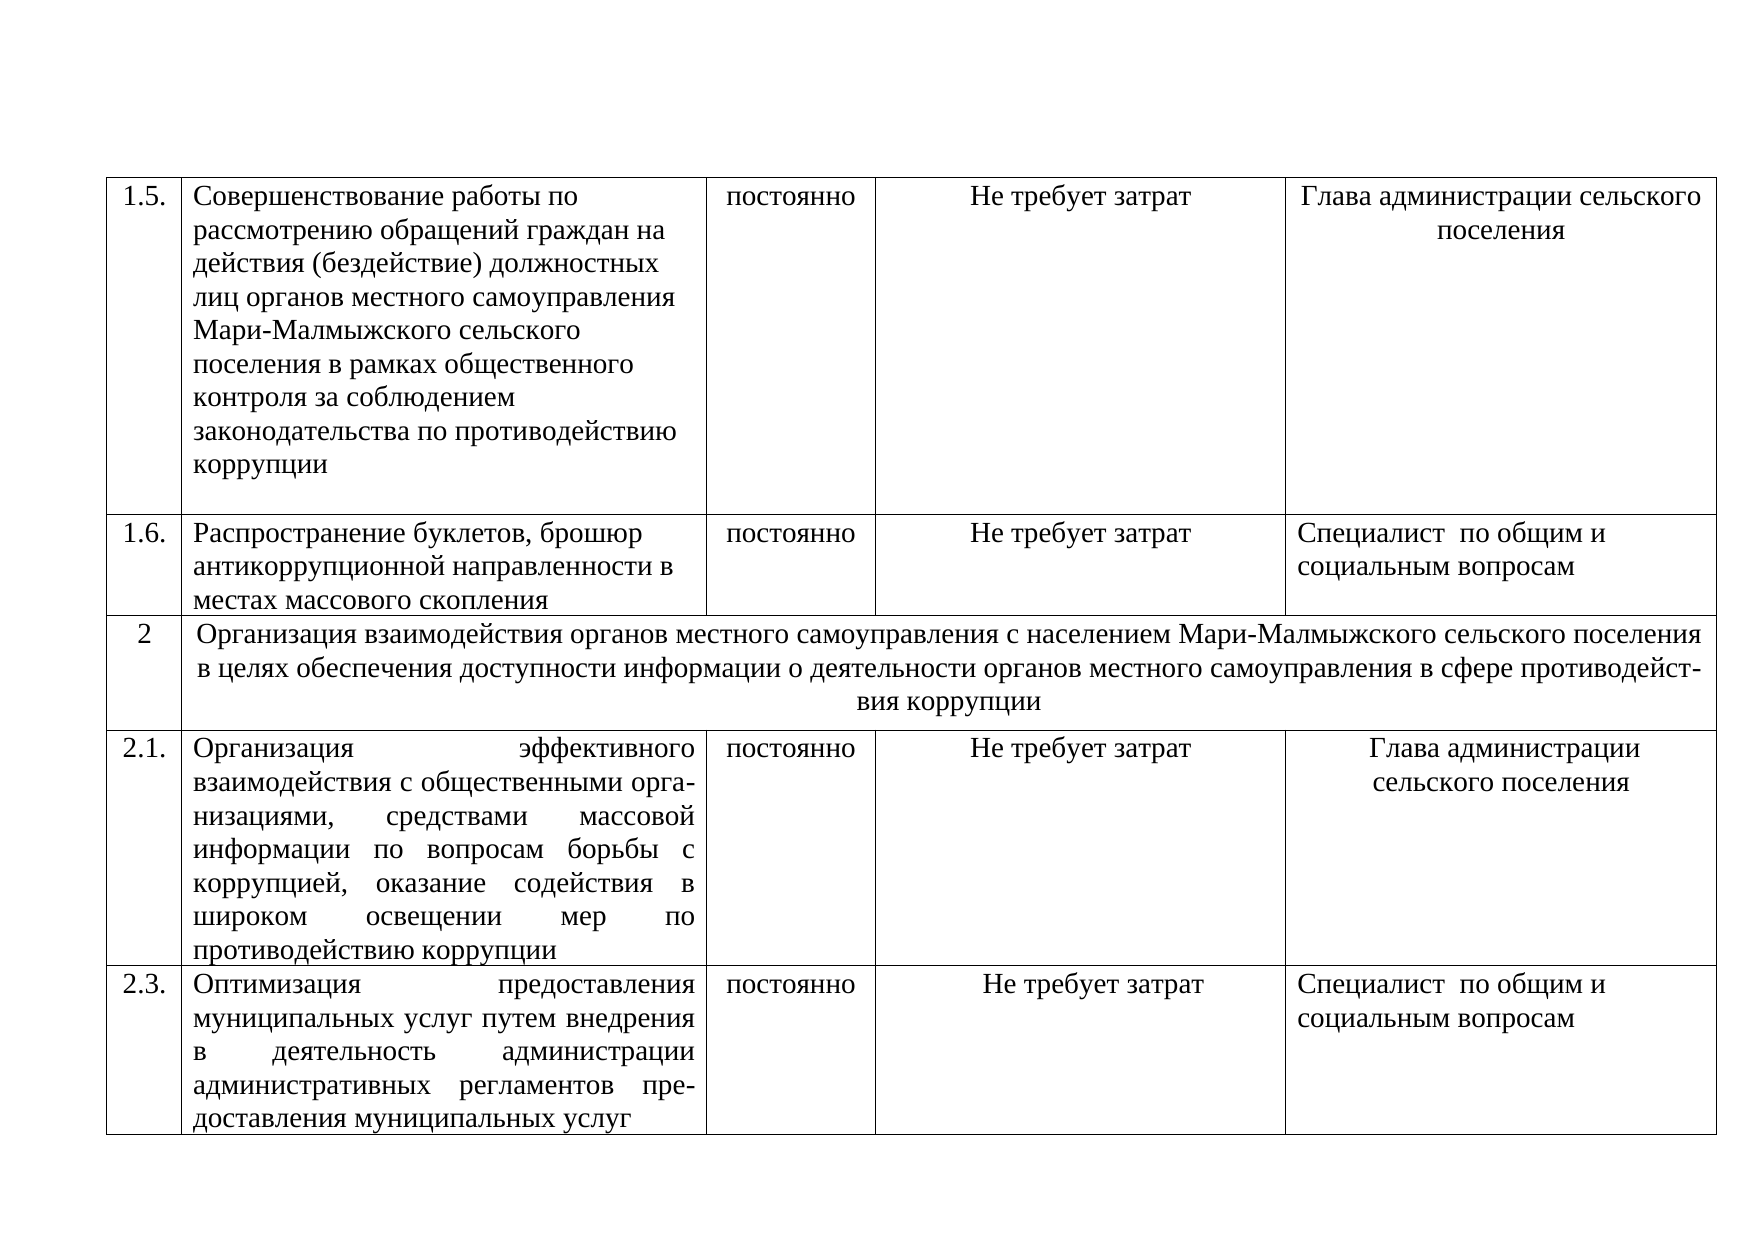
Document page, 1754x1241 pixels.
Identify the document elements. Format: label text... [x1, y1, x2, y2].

table_cell Распространение буклетов, брошюр антикоррупционной направленности в местах массового скопления [182, 515, 706, 615]
table_cell 2.1. [107, 731, 181, 965]
table_cell Организация взаимодействия органов местного самоуправления с населением Мари-Малмыжского сельского поселения в целях обеспечения доступности информации о деятельности органов местного самоуправления в сфере противодействия коррупции [182, 616, 1716, 729]
table_cell постоянно [707, 731, 875, 965]
table_cell 2.3. [107, 966, 181, 1134]
table_cell Не требует затрат [876, 966, 1285, 1134]
table_cell Не требует затрат [876, 515, 1285, 615]
table_cell постоянно [707, 515, 875, 615]
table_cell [1286, 178, 1716, 514]
table_cell 1.5. [107, 178, 181, 514]
table_cell Не требует затрат [876, 731, 1285, 965]
table_cell Совершенствование работы по рассмотрению обращений граждан на действия (бездействие) должностных лиц органов местного самоуправления Мари-Малмыжского сельского поселения в рамках общественного контроля за соблюдением законодательства по противодействию коррупции [182, 178, 706, 514]
table_cell 1.6. [107, 515, 181, 615]
table_cell Организация эффективного взаимодействия с общественными организациями, средствами массовой информации по вопросам борьбы с коррупцией, оказание содействия в широком освещении мер по противодействию коррупции [182, 731, 706, 965]
table_cell постоянно [707, 966, 875, 1134]
table_cell постоянно [707, 178, 875, 514]
table_cell Специалист по общим и социальным вопросам [1286, 515, 1716, 615]
table_cell 2 [107, 616, 181, 729]
table_cell Не требует затрат [876, 178, 1285, 514]
table_cell Специалист по общим и социальным вопросам [1286, 966, 1716, 1134]
table_cell Глава администрации сельского поселения [1286, 731, 1716, 965]
table_cell Оптимизация предоставления муниципальных услуг путем внедрения в деятельность администрации административных регламентов предоставления муниципальных услуг [182, 966, 706, 1134]
